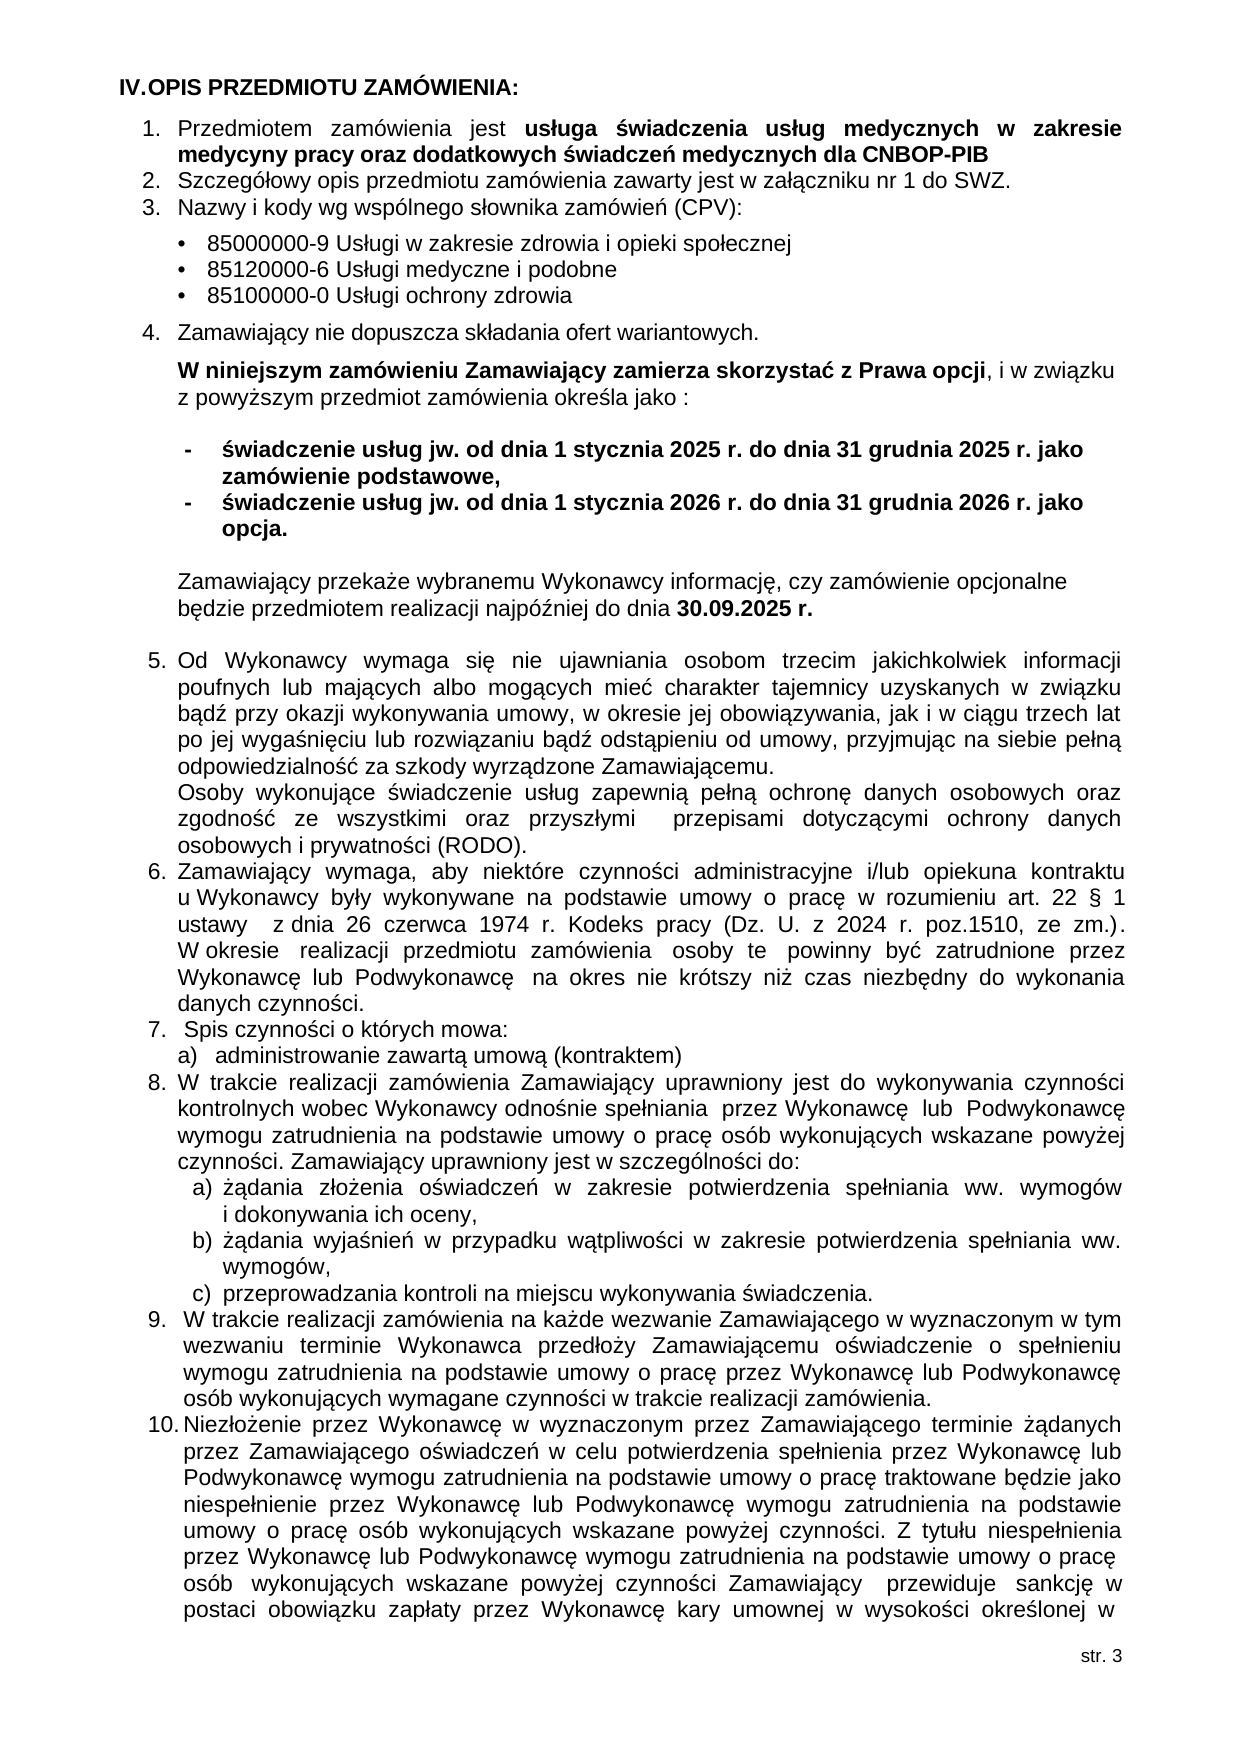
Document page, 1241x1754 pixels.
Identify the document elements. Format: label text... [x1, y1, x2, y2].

list świadczenie usług jw. od dnia 1 stycznia 2026 r. do dnia 31 grudnia 2026 r. jako opcja. [184, 489, 1122, 542]
list W trakcie realizacji zamówienia Zamawiający uprawniony jest do wykonywania czynności kontrolnych wobec Wykonawcy odnośnie spełniania przez Wykonawcę lub Podwykonawcę wymogu zatrudnienia na podstawie umowy o pracę osób wykonujących wskazane powyżej czynności. Zamawiający uprawniony jest w szczególności do: [148, 1069, 1126, 1174]
text • 85100000-0 Usługi ochrony zdrowia [177, 282, 1122, 309]
list żądania wyjaśnień w przypadku wątpliwości w zakresie potwierdzenia spełniania ww. wymogów, [192, 1227, 1122, 1280]
list Przedmiotem zamówienia jest usługa świadczenia usług medycznych w zakresie medycyny pracy oraz dodatkowych świadczeń medycznych dla CNBOP-PIB [142, 114, 1122, 167]
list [148, 1411, 1122, 1622]
list żądania złożenia oświadczeń w zakresie potwierdzenia spełniania ww. wymogów i dokonywania ich oceny, [192, 1174, 1122, 1227]
list Zamawiający nie dopuszcza składania ofert wariantowych. [142, 318, 1122, 345]
list Szczegółowy opis przedmiotu zamówienia zawarty jest w załączniku nr 1 do SWZ. [142, 167, 1122, 194]
list Nazwy i kody wg wspólnego słownika zamówień (CPV): [133, 194, 1122, 220]
list świadczenie usług jw. od dnia 1 stycznia 2025 r. do dnia 31 grudnia 2025 r. jako zamówienie podstawowe, [184, 436, 1122, 489]
list OPIS PRZEDMIOTU ZAMÓWIENIA: [147, 74, 1122, 100]
list Zamawiający wymaga, aby niektóre czynności administracyjne i/lub opiekuna kontraktu u Wykonawcy były wykonywane na podstawie umowy o pracę w rozumieniu art. 22 § 1 ustawy z dnia 26 czerwca 1974 r. Kodeks pracy (Dz. U. z 2024 r. poz.1510, ze zm.). W okresie realizacji przedmiotu zamówienia osoby te powinny być zatrudnione przez Wykonawcę lub Podwykonawcę na okres nie krótszy niż czas niezbędny do wykonania danych czynności. [148, 858, 1126, 1016]
text • 85000000-9 Usługi w zakresie zdrowia i opieki społecznej [177, 230, 1122, 256]
text Zamawiający przekaże wybranemu Wykonawcy informację, czy zamówienie opcjonalne będzie przedmiotem realizacji najpóźniej do dnia 30.09.2025 r. [177, 568, 1122, 621]
list W trakcie realizacji zamówienia na każde wezwanie Zamawiającego w wyznaczonym w tym wezwaniu terminie Wykonawca przedłoży Zamawiającemu oświadczenie o spełnieniu wymogu zatrudnienia na podstawie umowy o pracę przez Wykonawcę lub Podwykonawcę osób wykonujących wymagane czynności w trakcie realizacji zamówienia. [148, 1306, 1122, 1411]
list Spis czynności o których mowa: [148, 1016, 1126, 1042]
text • 85120000-6 Usługi medyczne i podobne [177, 256, 1122, 282]
list przeprowadzania kontroli na miejscu wykonywania świadczenia. [192, 1280, 1122, 1306]
list Od Wykonawcy wymaga się nie ujawniania osobom trzecim jakichkolwiek informacji poufnych lub mających albo mogących mieć charakter tajemnicy uzyskanych w związku bądź przy okazji wykonywania umowy, w okresie jej obowiązywania, jak i w ciągu trzech lat po jej wygaśnięciu lub rozwiązaniu bądź odstąpieniu od umowy, przyjmując na siebie pełną odpowiedzialność za szkody wyrządzone Zamawiającemu. [148, 647, 1122, 779]
list Osoby wykonujące świadczenie usług zapewnią pełną ochronę danych osobowych oraz zgodność ze wszystkimi oraz przyszłymi przepisami dotyczącymi ochrony danych osobowych i prywatności (RODO). [177, 779, 1122, 858]
list administrowanie zawartą umową (kontraktem) [177, 1042, 1126, 1069]
text W niniejszym zamówieniu Zamawiający zamierza skorzystać z Prawa opcji, i w związku z powyższym przedmiot zamówienia określa jako : [177, 357, 1122, 410]
